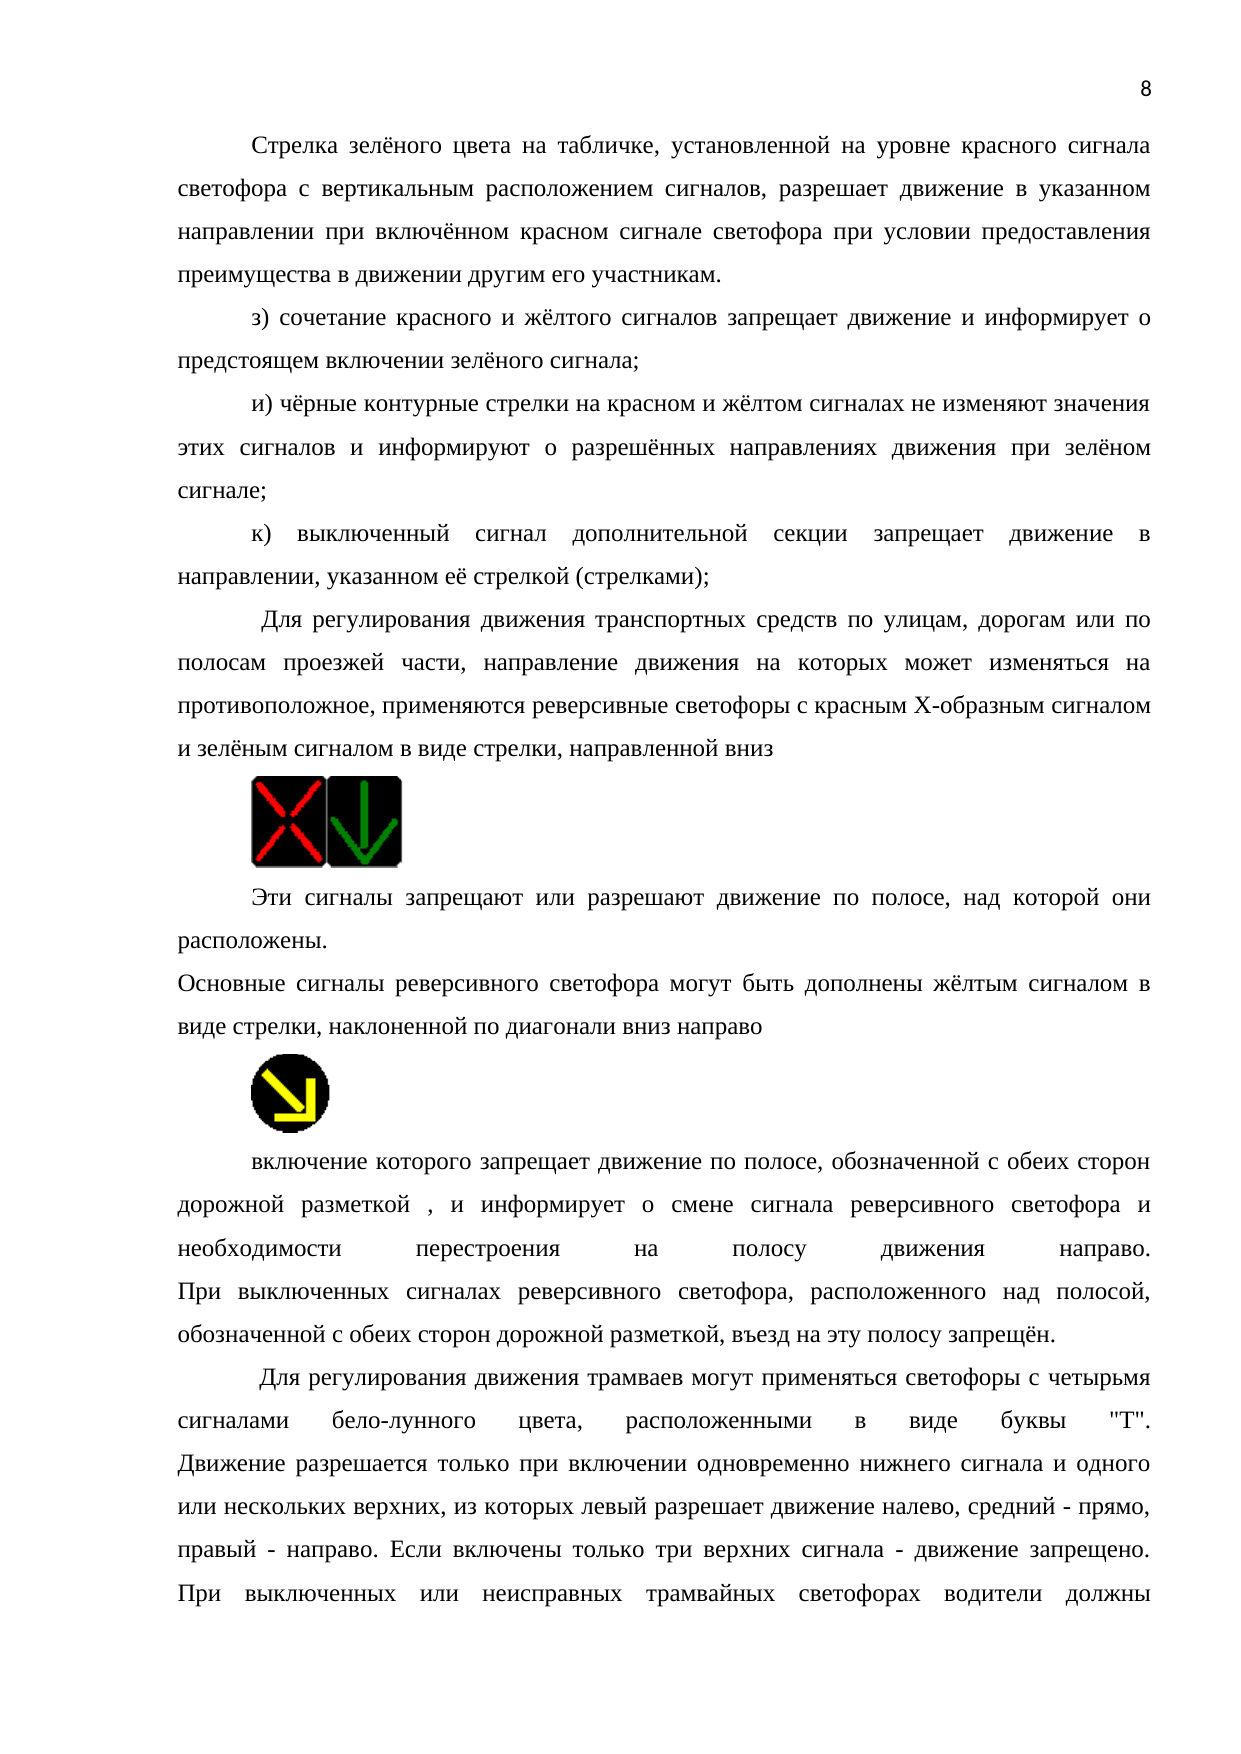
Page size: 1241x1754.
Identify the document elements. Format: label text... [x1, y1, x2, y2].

text Эти сигналы запрещают или разрешают движение по полосе, над которой они расположены. Основные сигналы реверсивного светофора могут быть дополнены жёлтым сигналом в виде стрелки, наклоненной по диагонали вниз направо [177, 882, 1152, 1040]
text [177, 1362, 1152, 1606]
picture [251, 1054, 330, 1133]
text и) чёрные контурные стрелки на красном и жёлтом сигналах не изменяют значения этих сигналов и информируют о разрешённых направлениях движения при зелёном сигнале; [177, 388, 1152, 503]
picture [251, 776, 403, 868]
text з) сочетание красного и жёлтого сигналов запрещает движение и информирует о предстоящем включении зелёного сигнала; [177, 302, 1152, 374]
text Стрелка зелёного цвета на табличке, установленной на уровне красного сигнала светофора с вертикальным расположением сигналов, разрешает движение в указанном направлении при включённом красном сигнале светофора при условии предоставления преимущества в движении другим его участникам. [177, 130, 1152, 288]
text включение которого запрещает движение по полосе, обозначенной с обеих сторон дорожной разметкой , и информирует о смене сигнала реверсивного светофора и необходимости перестроения на полосу движения направо. При выключенных сигналах реверсивного светофора, расположенного над полосой, обозначенной с обеих сторон дорожной разметкой, въезд на эту полосу запрещён. [177, 1146, 1152, 1348]
text к) выключенный сигнал дополнительной секции запрещает движение в направлении, указанном её стрелкой (стрелками); [177, 518, 1152, 590]
text Для регулирования движения транспортных средств по улицам, дорогам или по полосам проезжей части, направление движения на которых может изменяться на противоположное, применяются реверсивные светофоры с красным X-образным сигналом и зелёным сигналом в виде стрелки, направленной вниз [177, 604, 1152, 762]
